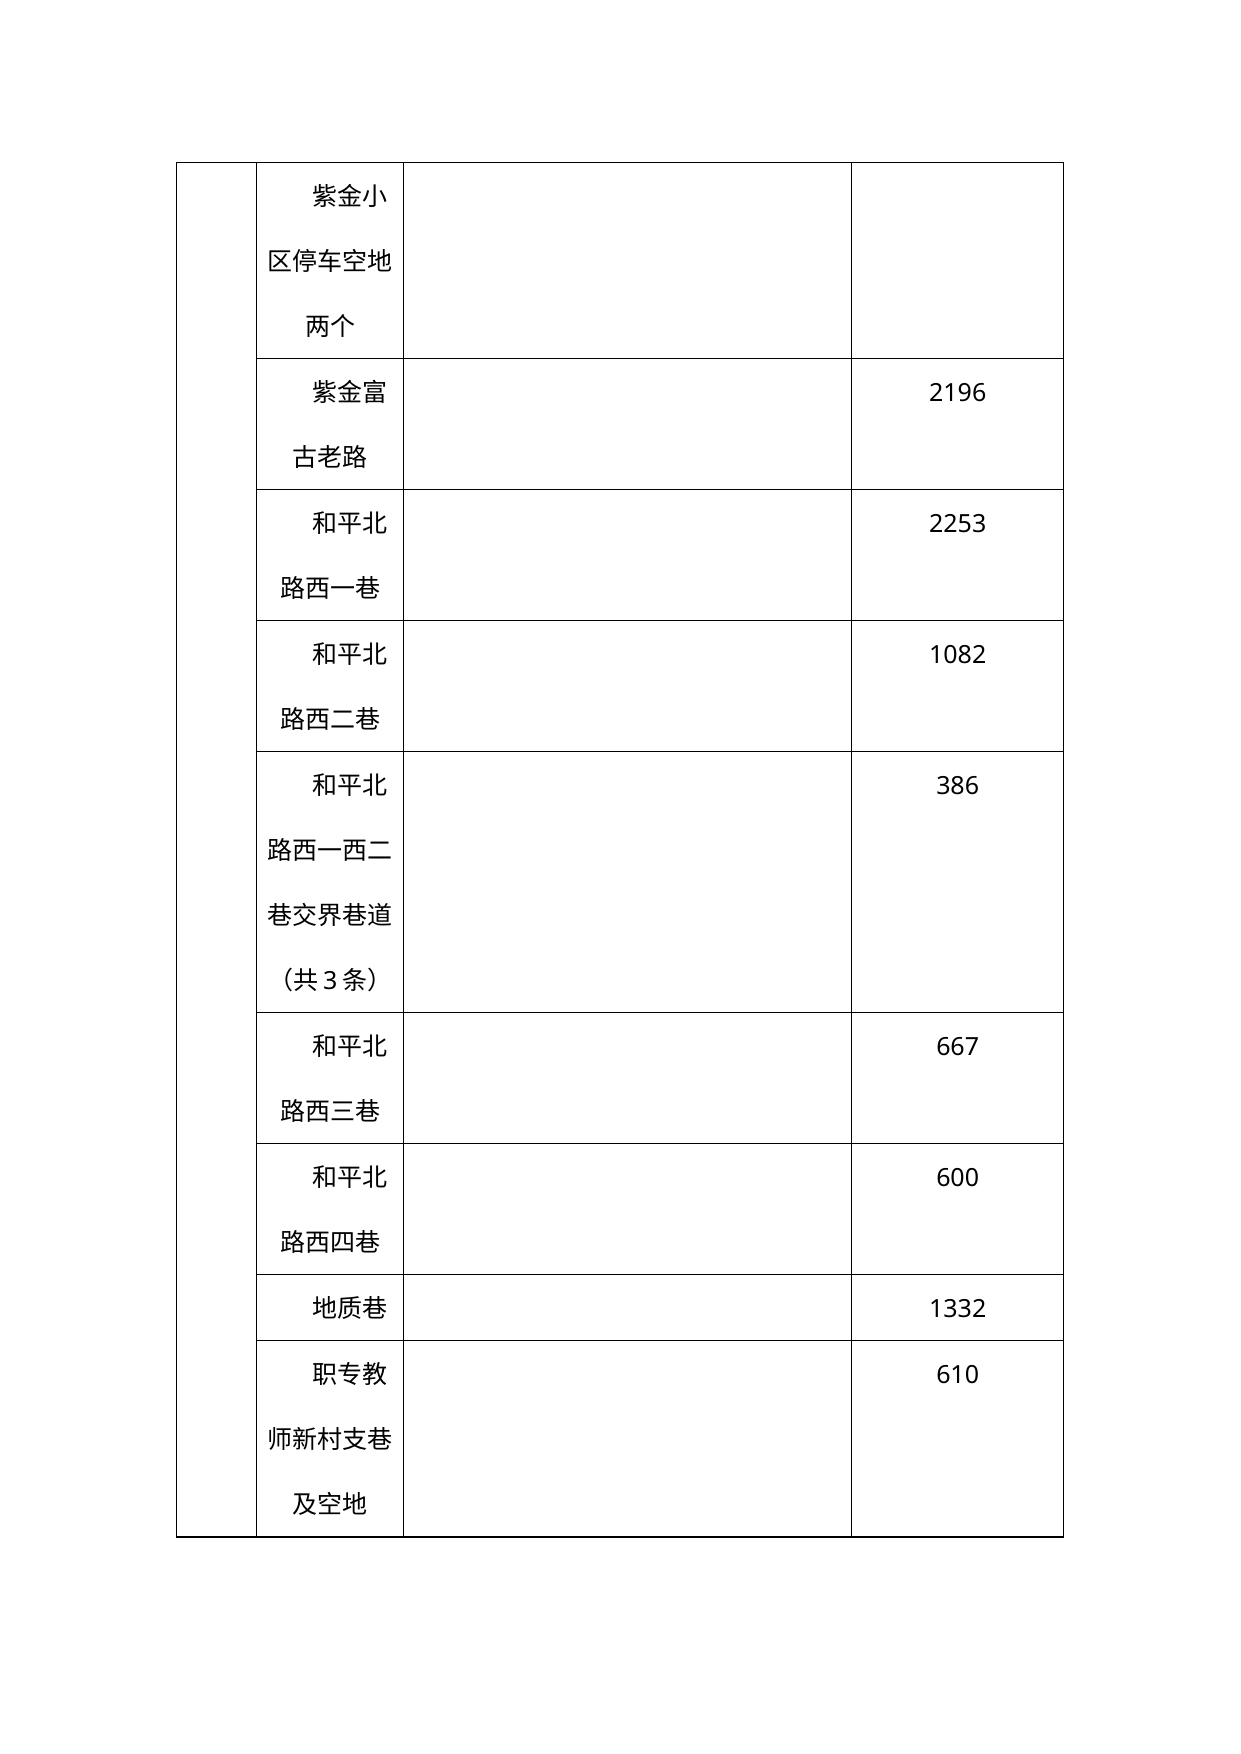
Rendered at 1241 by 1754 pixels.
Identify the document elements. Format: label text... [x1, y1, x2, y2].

table_cell 386 [852, 752, 1063, 1012]
table_cell [404, 621, 851, 751]
table_cell 1082 [852, 621, 1063, 751]
table_cell 2253 [852, 490, 1063, 620]
table_cell 2196 [852, 359, 1063, 489]
table_cell [404, 490, 851, 620]
table_cell 职专教师新村支巷及空地 [257, 1341, 403, 1536]
table_cell [404, 1341, 851, 1536]
table_cell [404, 752, 851, 1012]
table_cell 667 [852, 1013, 1063, 1143]
table_cell [404, 359, 851, 489]
table_cell 和平北路西三巷 [257, 1013, 403, 1143]
table_cell [404, 1013, 851, 1143]
table_cell 地质巷 [257, 1275, 403, 1340]
table_cell 610 [852, 1341, 1063, 1536]
table_cell 和平北路西一巷 [257, 490, 403, 620]
table_cell 和平北路西二巷 [257, 621, 403, 751]
table_cell 和平北路西一西二巷交界巷道（共3条） [257, 752, 403, 1012]
table_cell 紫金小区停车空地两个 [257, 163, 403, 358]
table_cell [404, 1144, 851, 1274]
table_cell [404, 1275, 851, 1340]
table_cell 紫金富古老路 [257, 359, 403, 489]
table_cell 600 [852, 1144, 1063, 1274]
table_cell 1332 [852, 1275, 1063, 1340]
table_cell 和平北路西四巷 [257, 1144, 403, 1274]
